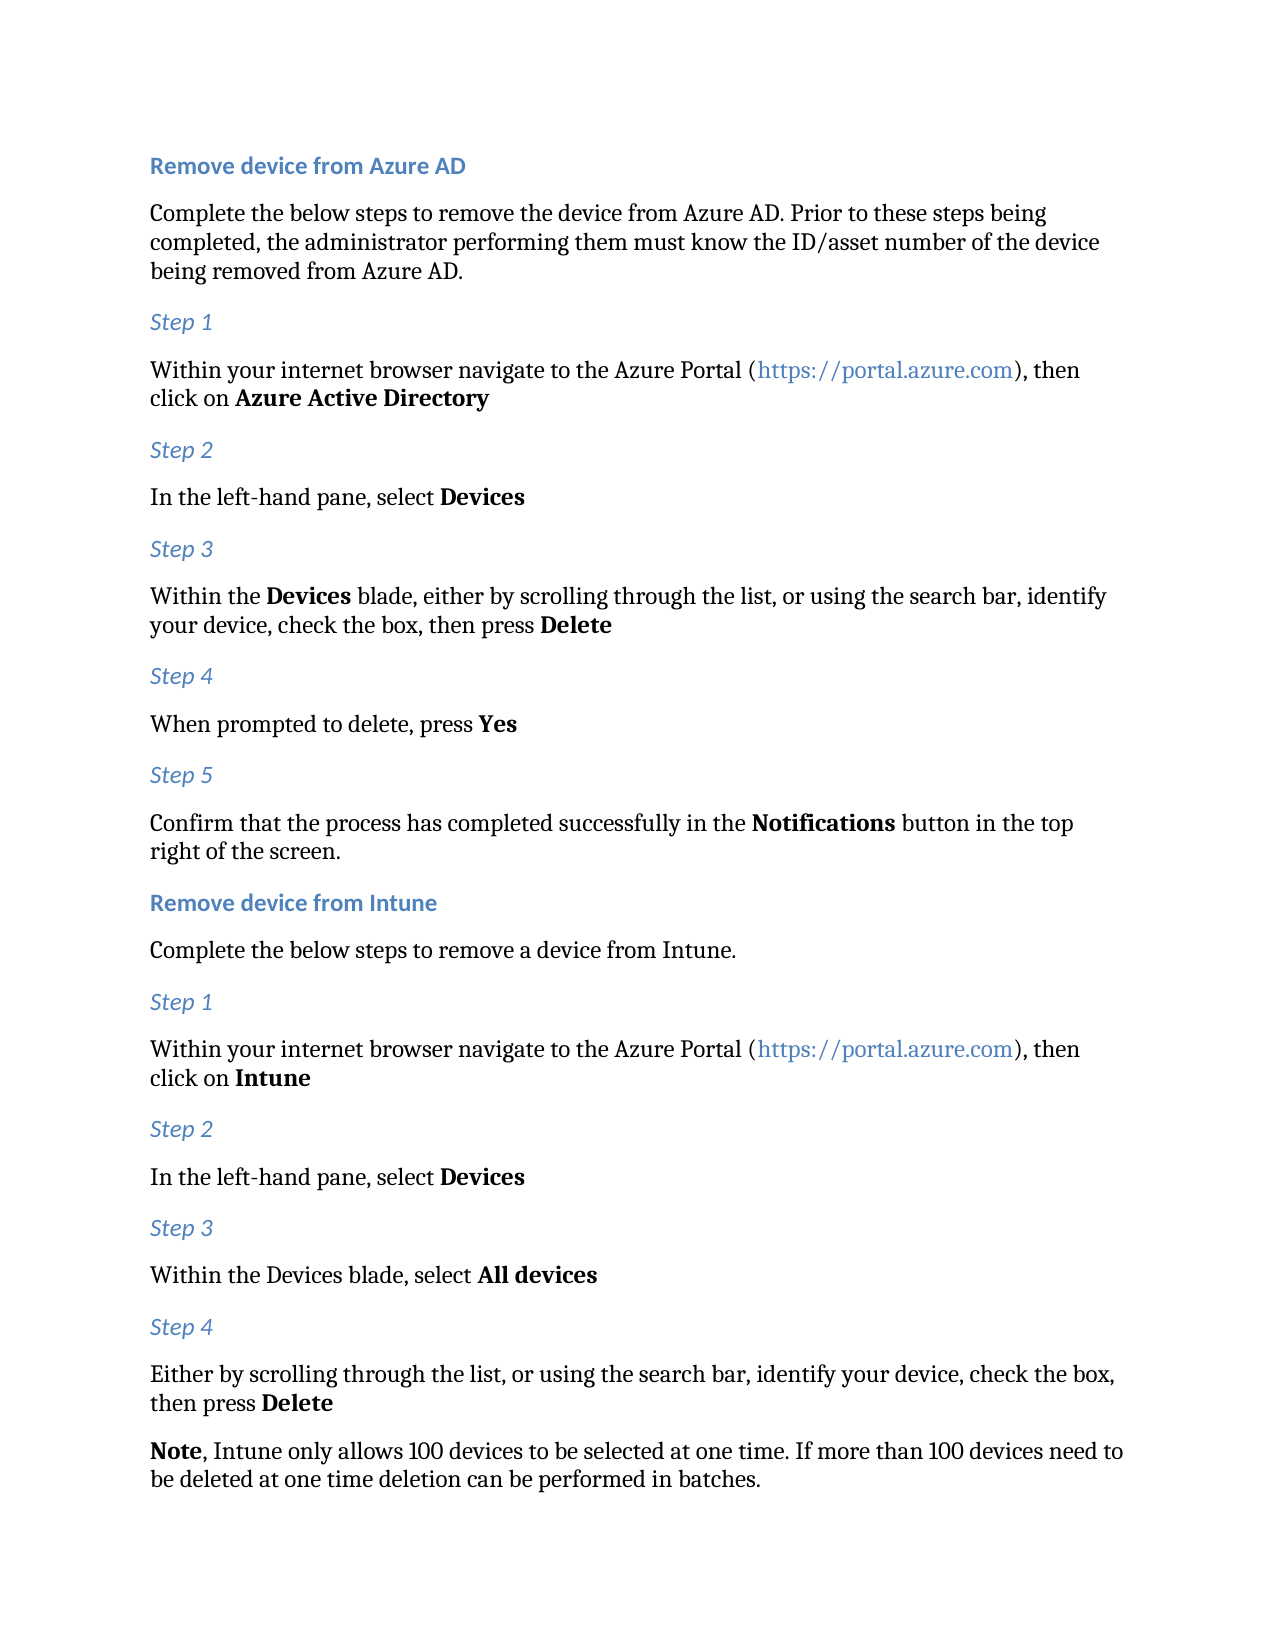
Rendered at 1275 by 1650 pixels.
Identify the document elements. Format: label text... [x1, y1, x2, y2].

text Within the Devices blade, select All devices [150, 1261, 1125, 1290]
text Within your internet browser navigate to the Azure Portal (https://portal.azure.com), then click on Azure Active Directory [150, 356, 1125, 413]
text Either by scrolling through the list, or using the search bar, identify your device, check the box, then press Delete [150, 1360, 1125, 1418]
text When prompted to delete, press Yes [150, 710, 1125, 738]
subtitle Step 5 [150, 759, 1125, 790]
text Note, Intune only allows 100 devices to be selected at one time. If more than 100 devices need to be deleted at one time deletion can be performed in batches. [150, 1437, 1125, 1494]
text Complete the below steps to remove a device from Intune. [150, 936, 1125, 965]
subtitle Remove device from Intune [150, 887, 1125, 917]
subtitle Step 3 [150, 1212, 1125, 1243]
subtitle Step 1 [150, 986, 1125, 1016]
text Confirm that the process has completed successfully in the Notifications button in the top right of the screen. [150, 808, 1125, 866]
text In the left-hand pane, select Devices [150, 1163, 1125, 1191]
subtitle Step 4 [150, 1311, 1125, 1342]
subtitle Remove device from Azure AD [150, 150, 1125, 181]
text Within the Devices blade, either by scrolling through the list, or using the search bar, identify your device, check the box, then press Delete [150, 582, 1125, 639]
subtitle Step 4 [150, 660, 1125, 691]
subtitle Step 2 [150, 434, 1125, 464]
subtitle Step 3 [150, 533, 1125, 563]
subtitle Step 1 [150, 306, 1125, 337]
text In the left-hand pane, select Devices [150, 483, 1125, 512]
text Complete the below steps to remove the device from Azure AD. Prior to these steps being completed, the administrator performing them must know the ID/asset number of the device being removed from Azure AD. [150, 199, 1125, 286]
subtitle Step 2 [150, 1113, 1125, 1144]
text Within your internet browser navigate to the Azure Portal (https://portal.azure.com), then click on Intune [150, 1035, 1125, 1092]
